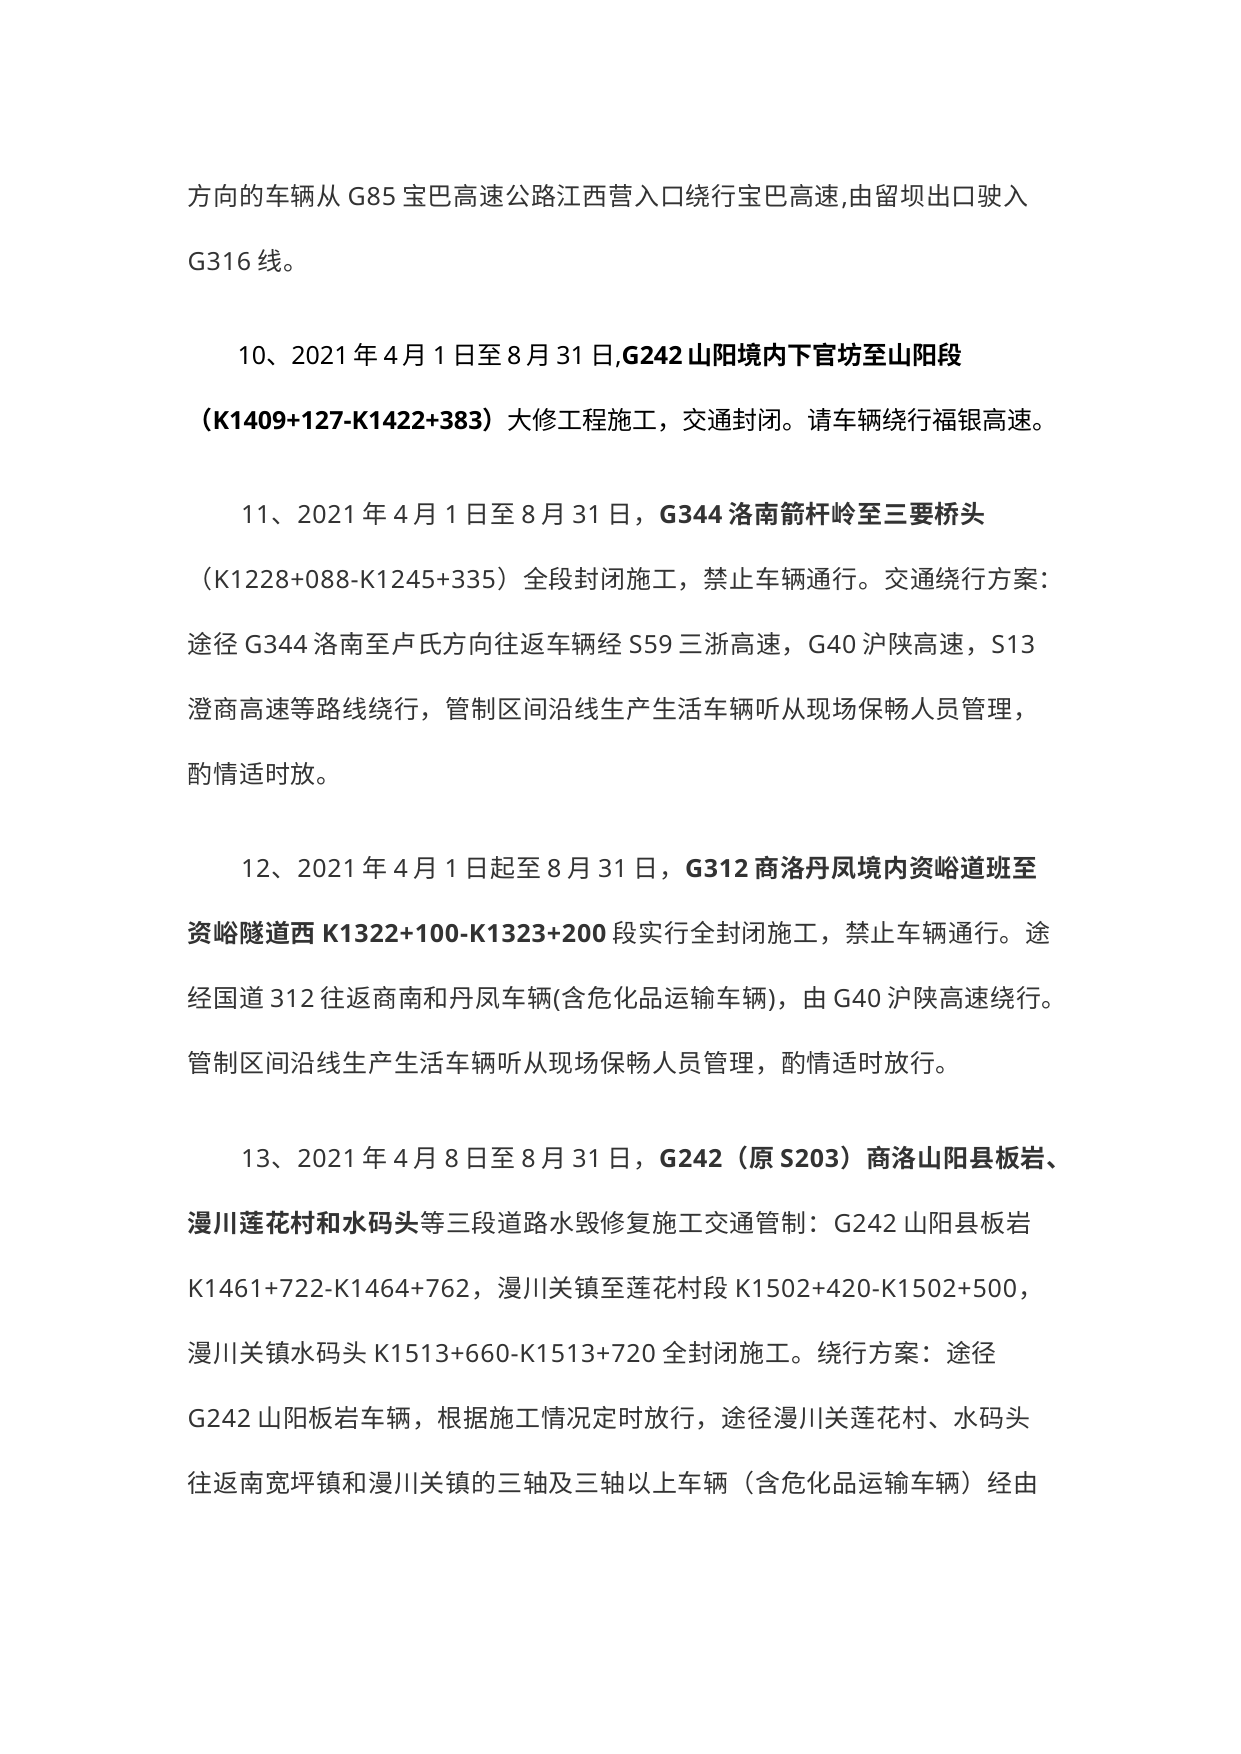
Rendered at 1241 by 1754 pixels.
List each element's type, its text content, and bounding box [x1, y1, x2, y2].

text 11、2021年4月1日至8月31日，G344洛南箭杆岭至三要桥头（K1228+088-K1245+335）全段封闭施工，禁止车辆通行。交通绕行方案：途径G344洛南至卢氏方向往返车辆经S59三浙高速，G40沪陕高速，S13澄商高速等路线绕行，管制区间沿线生产生活车辆听从现场保畅人员管理，酌情适时放。 [187, 480, 1053, 805]
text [187, 162, 1053, 292]
text 10、2021年4月1日至8月31日,G242山阳境内下官坊至山阳段（K1409+127-K1422+383）大修工程施工，交通封闭。请车辆绕行福银高速。 [187, 321, 1053, 451]
text 12、2021年4月1日起至8月31日，G312商洛丹凤境内资峪道班至资峪隧道西K1322+100-K1323+200段实行全封闭施工，禁止车辆通行。途经国道312往返商南和丹凤车辆(含危化品运输车辆)，由G40沪陕高速绕行。管制区间沿线生产生活车辆听从现场保畅人员管理，酌情适时放行。 [187, 834, 1053, 1094]
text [187, 1124, 1053, 1514]
